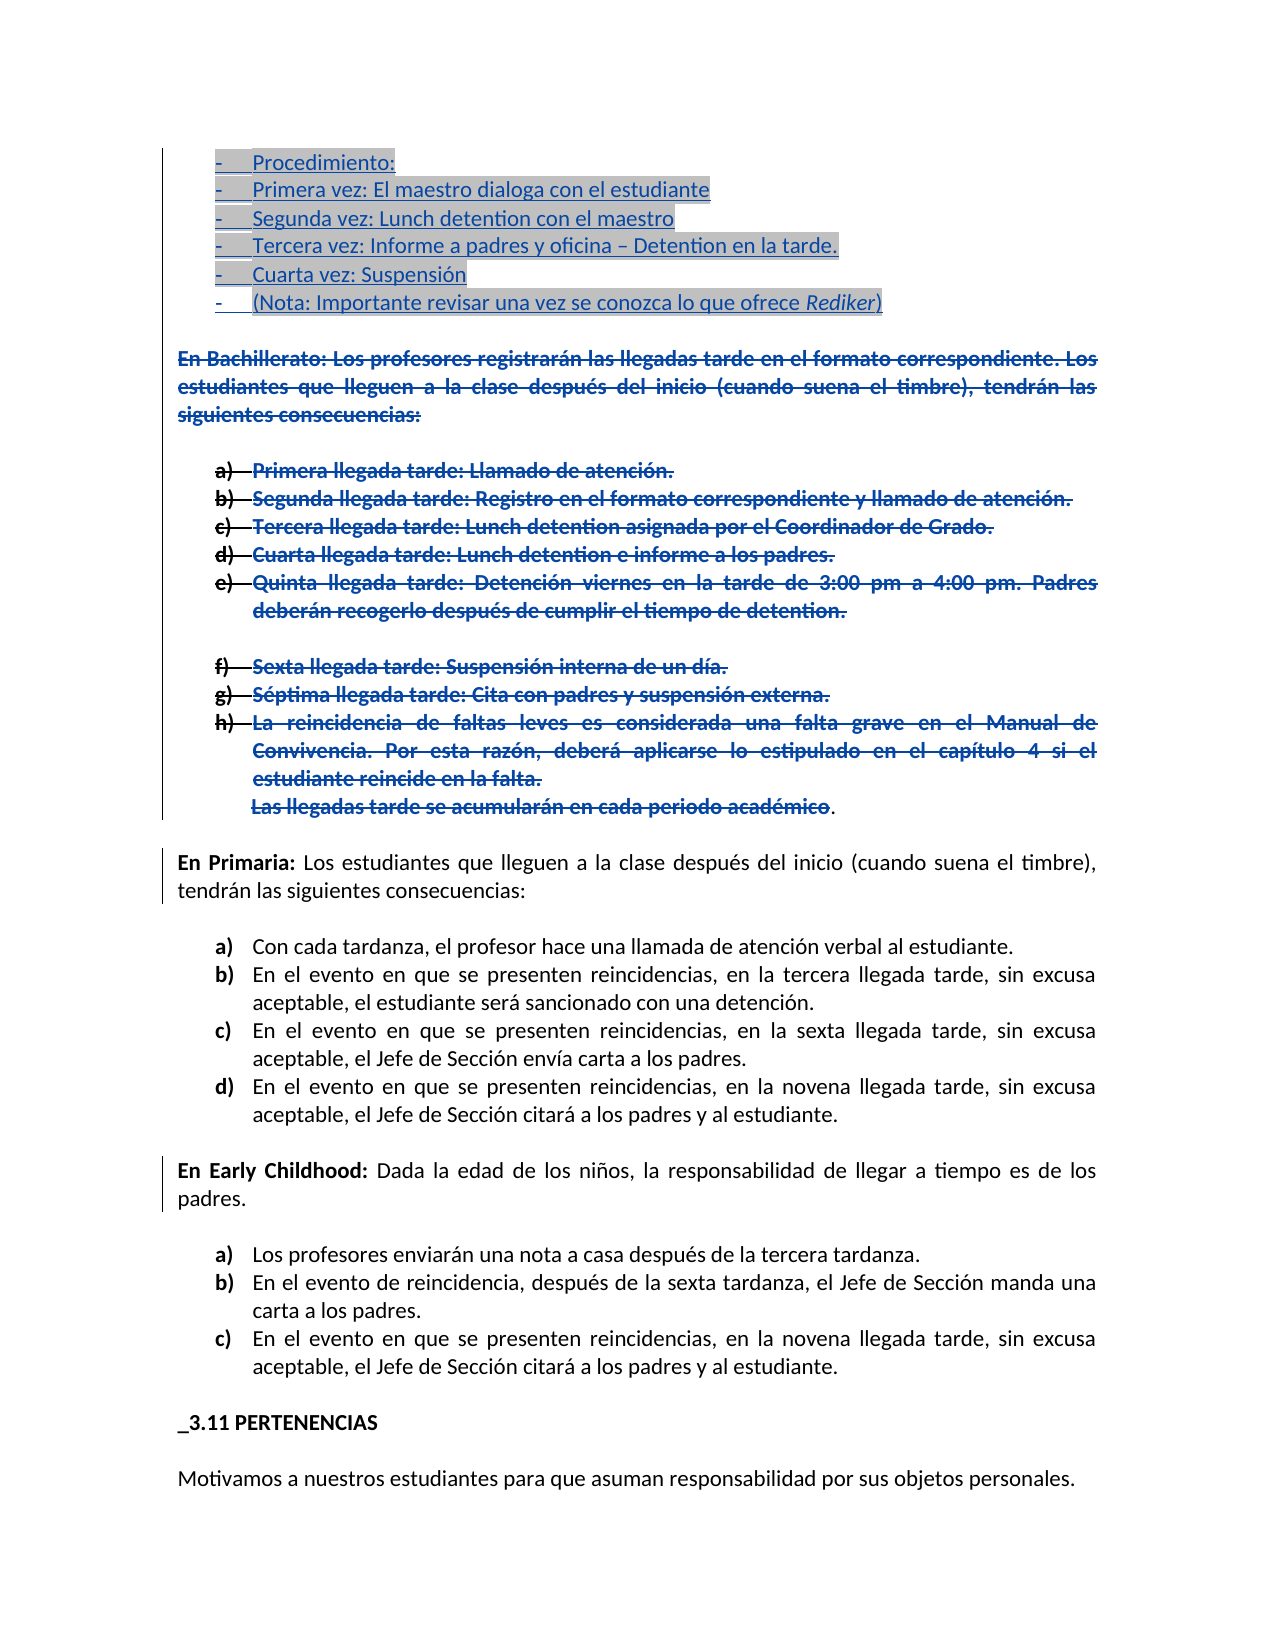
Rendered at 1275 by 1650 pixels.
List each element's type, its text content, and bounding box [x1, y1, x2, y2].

list Cuarta llegada tarde: Lunch detention e informe a los padres. [215, 540, 1098, 568]
text _3.11 PERTENENCIAS [177, 1408, 1098, 1437]
list La reincidencia de faltas leves es considerada una falta grave en el Manual de Convivencia. Por esta razón, deberá aplicarse lo estipulado en el capítulo 4 si el estudiante reincide en la falta. [215, 724, 1098, 792]
list Primera llegada tarde: Llamado de atención. [215, 456, 1098, 484]
list En Primaria: Los estudiantes que lleguen a la clase después del inicio (cuando suena el timbre), tendrán las siguientes consecuencias: [177, 848, 1098, 904]
list En Bachillerato: Los profesores registrarán las llegadas tarde en el formato correspondiente. Los estudiantes que lleguen a la clase después del inicio (cuando suena el timbre), tendrán las siguientes consecuencias: [177, 344, 1098, 359]
list Tercera llegada tarde: Lunch detention asignada por el Coordinador de Grado. [215, 512, 1098, 540]
list En el evento en que se presenten reincidencias, en la novena llegada tarde, sin excusa aceptable, el Jefe de Sección citará a los padres y al estudiante. [215, 1324, 1098, 1381]
list En Early Childhood: Dada la edad de los niños, la responsabilidad de llegar a tiempo es de los padres. [177, 1156, 1098, 1212]
list Quinta llegada tarde: Detención viernes en la tarde de 3:00 pm a 4:00 pm. Padres deberán recogerlo después de cumplir el tiempo de detention. [215, 568, 1098, 583]
list Con cada tardanza, el profesor hace una llamada de atención verbal al estudiante. [215, 932, 1098, 960]
list En el evento en que se presenten reincidencias, en la tercera llegada tarde, sin excusa aceptable, el estudiante será sancionado con una detención. [215, 960, 1098, 1016]
text Las llegadas tarde se acumularán en cada periodo académico. [251, 792, 1098, 820]
list En el evento de reincidencia, después de la sexta tardanza, el Jefe de Sección manda una carta a los padres. [215, 1268, 1098, 1324]
list En el evento en que se presenten reincidencias, en la novena llegada tarde, sin excusa aceptable, el Jefe de Sección citará a los padres y al estudiante. [215, 1072, 1098, 1128]
list La reincidencia de faltas leves es considerada una falta grave en el Manual de Convivencia. Por esta razón, deberá aplicarse lo estipulado en el capítulo 4 si el estudiante reincide en la falta. [215, 708, 1098, 723]
list Séptima llegada tarde: Cita con padres y suspensión externa. [215, 680, 1098, 708]
list En Bachillerato: Los profesores registrarán las llegadas tarde en el formato correspondiente. Los estudiantes que lleguen a la clase después del inicio (cuando suena el timbre), tendrán las siguientes consecuencias: [177, 360, 1098, 428]
list Los profesores enviarán una nota a casa después de la tercera tardanza. [215, 1240, 1098, 1268]
list Sexta llegada tarde: Suspensión interna de un día. [215, 652, 1098, 680]
text Motivamos a nuestros estudiantes para que asuman responsabilidad por sus objetos personales. [177, 1464, 1098, 1493]
list Quinta llegada tarde: Detención viernes en la tarde de 3:00 pm a 4:00 pm. Padres deberán recogerlo después de cumplir el tiempo de detention. [215, 584, 1098, 624]
list Segunda llegada tarde: Registro en el formato correspondiente y llamado de atención. [215, 484, 1098, 512]
list En el evento en que se presenten reincidencias, en la sexta llegada tarde, sin excusa aceptable, el Jefe de Sección envía carta a los padres. [215, 1016, 1098, 1072]
